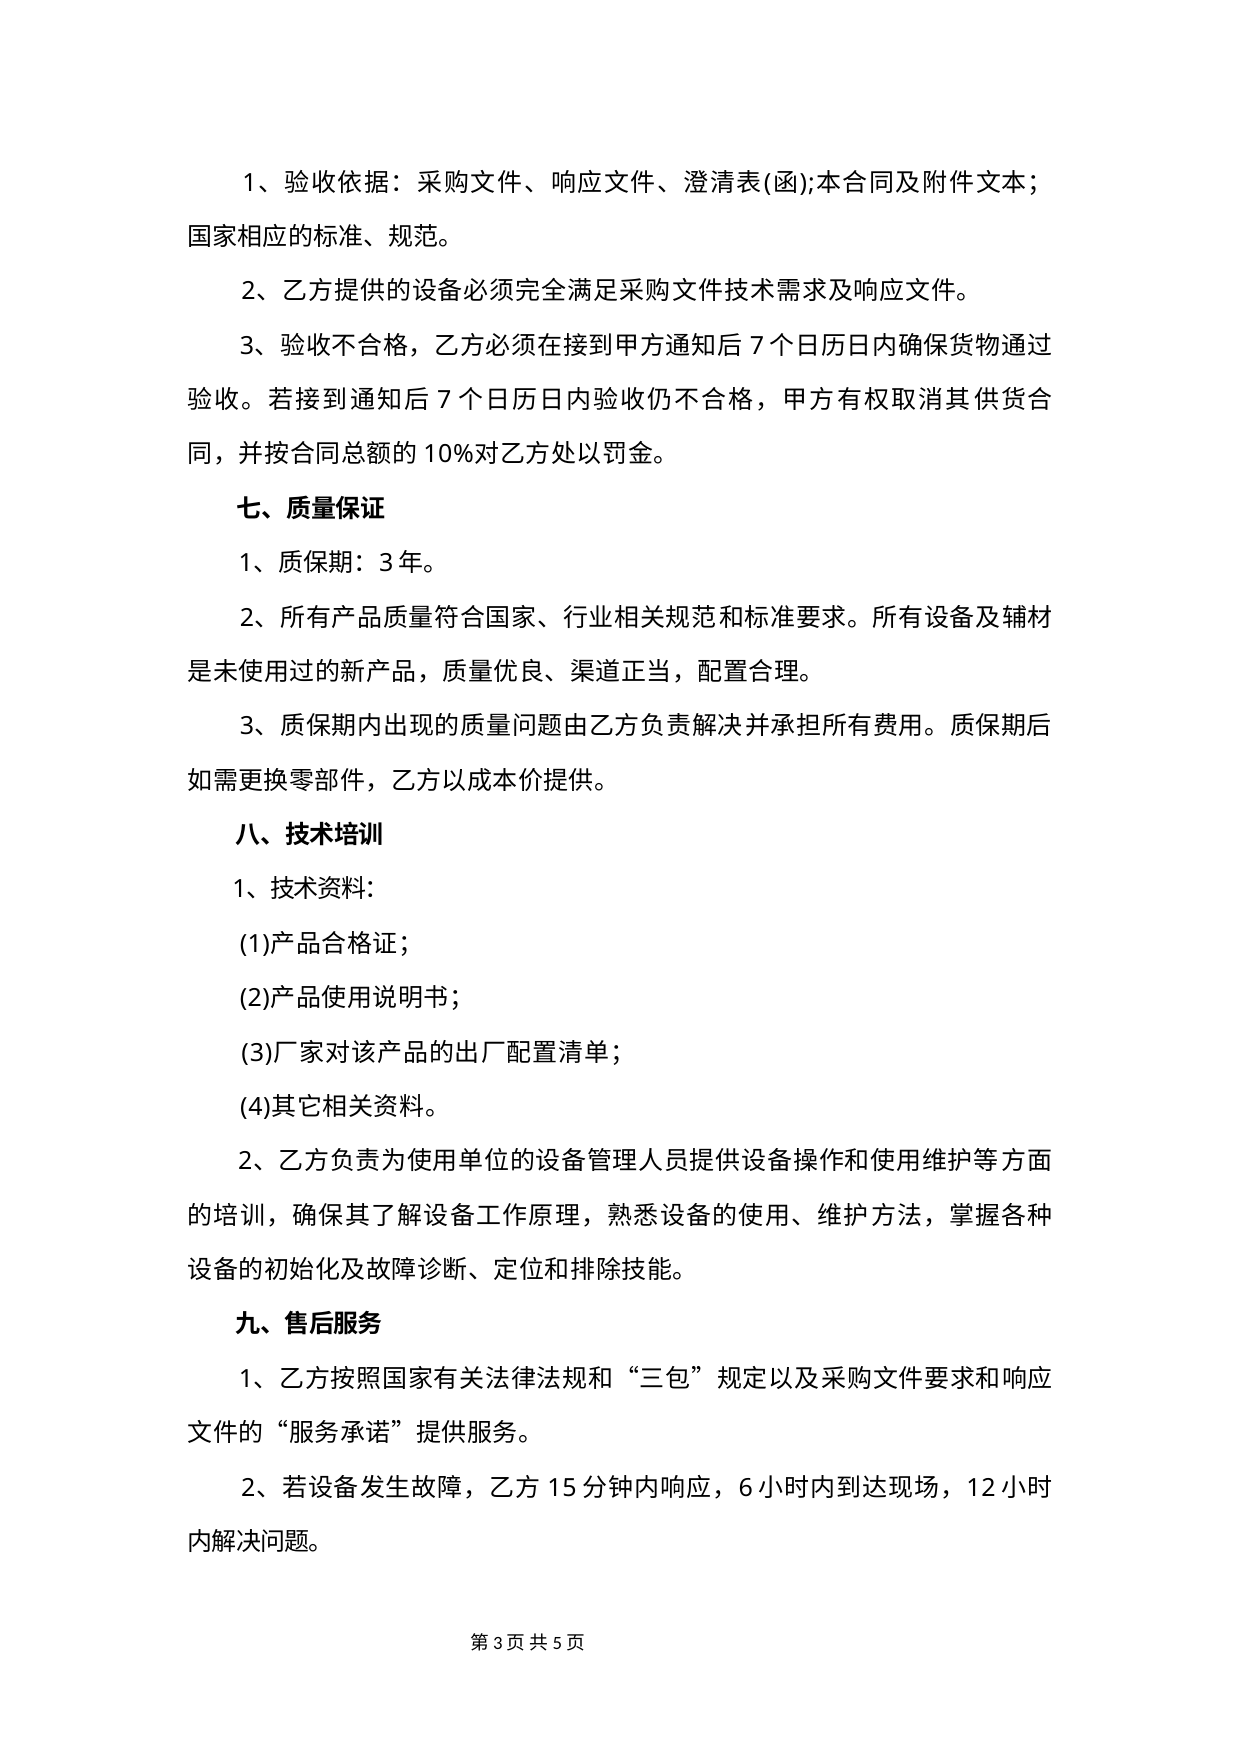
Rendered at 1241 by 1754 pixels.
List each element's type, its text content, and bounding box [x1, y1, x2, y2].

text 2、乙方提供的设备必须完全满足采购文件技术需求及响应文件。 [187, 271, 1053, 307]
text (2)产品使用说明书； [187, 978, 1053, 1014]
text 八、技术培训 [187, 814, 1053, 851]
text 九、售后服务 [187, 1304, 1053, 1340]
text 1、乙方按照国家有关法律法规和“三包”规定以及采购文件要求和响应文件的“服务承诺”提供服务。 [187, 1358, 1053, 1449]
text (4)其它相关资料。 [187, 1086, 1053, 1123]
text 1、验收依据：采购文件、响应文件、澄清表(函);本合同及附件文本；国家相应的标准、规范。 [187, 162, 1053, 253]
text 2、所有产品质量符合国家、行业相关规范和标准要求。所有设备及辅材是未使用过的新产品，质量优良、渠道正当，配置合理。 [187, 597, 1053, 688]
text 1、技术资料： [187, 869, 1053, 905]
text 3、质保期内出现的质量问题由乙方负责解决并承担所有费用。质保期后如需更换零部件，乙方以成本价提供。 [187, 706, 1053, 796]
text 2、若设备发生故障，乙方15分钟内响应，6小时内到达现场，12小时内解决问题。 [187, 1467, 1053, 1558]
text 2、乙方负责为使用单位的设备管理人员提供设备操作和使用维护等方面的培训，确保其了解设备工作原理，熟悉设备的使用、维护方法，掌握各种设备的初始化及故障诊断、定位和排除技能。 [187, 1141, 1053, 1286]
text (3)厂家对该产品的出厂配置清单； [187, 1032, 1053, 1068]
text 1、质保期：3年。 [187, 543, 1053, 579]
text 3、验收不合格，乙方必须在接到甲方通知后7个日历日内确保货物通过验收。若接到通知后7个日历日内验收仍不合格，甲方有权取消其供货合同，并按合同总额的10%对乙方处以罚金。 [187, 325, 1053, 470]
text 七、质量保证 [187, 488, 1053, 524]
text (1)产品合格证； [187, 923, 1053, 959]
